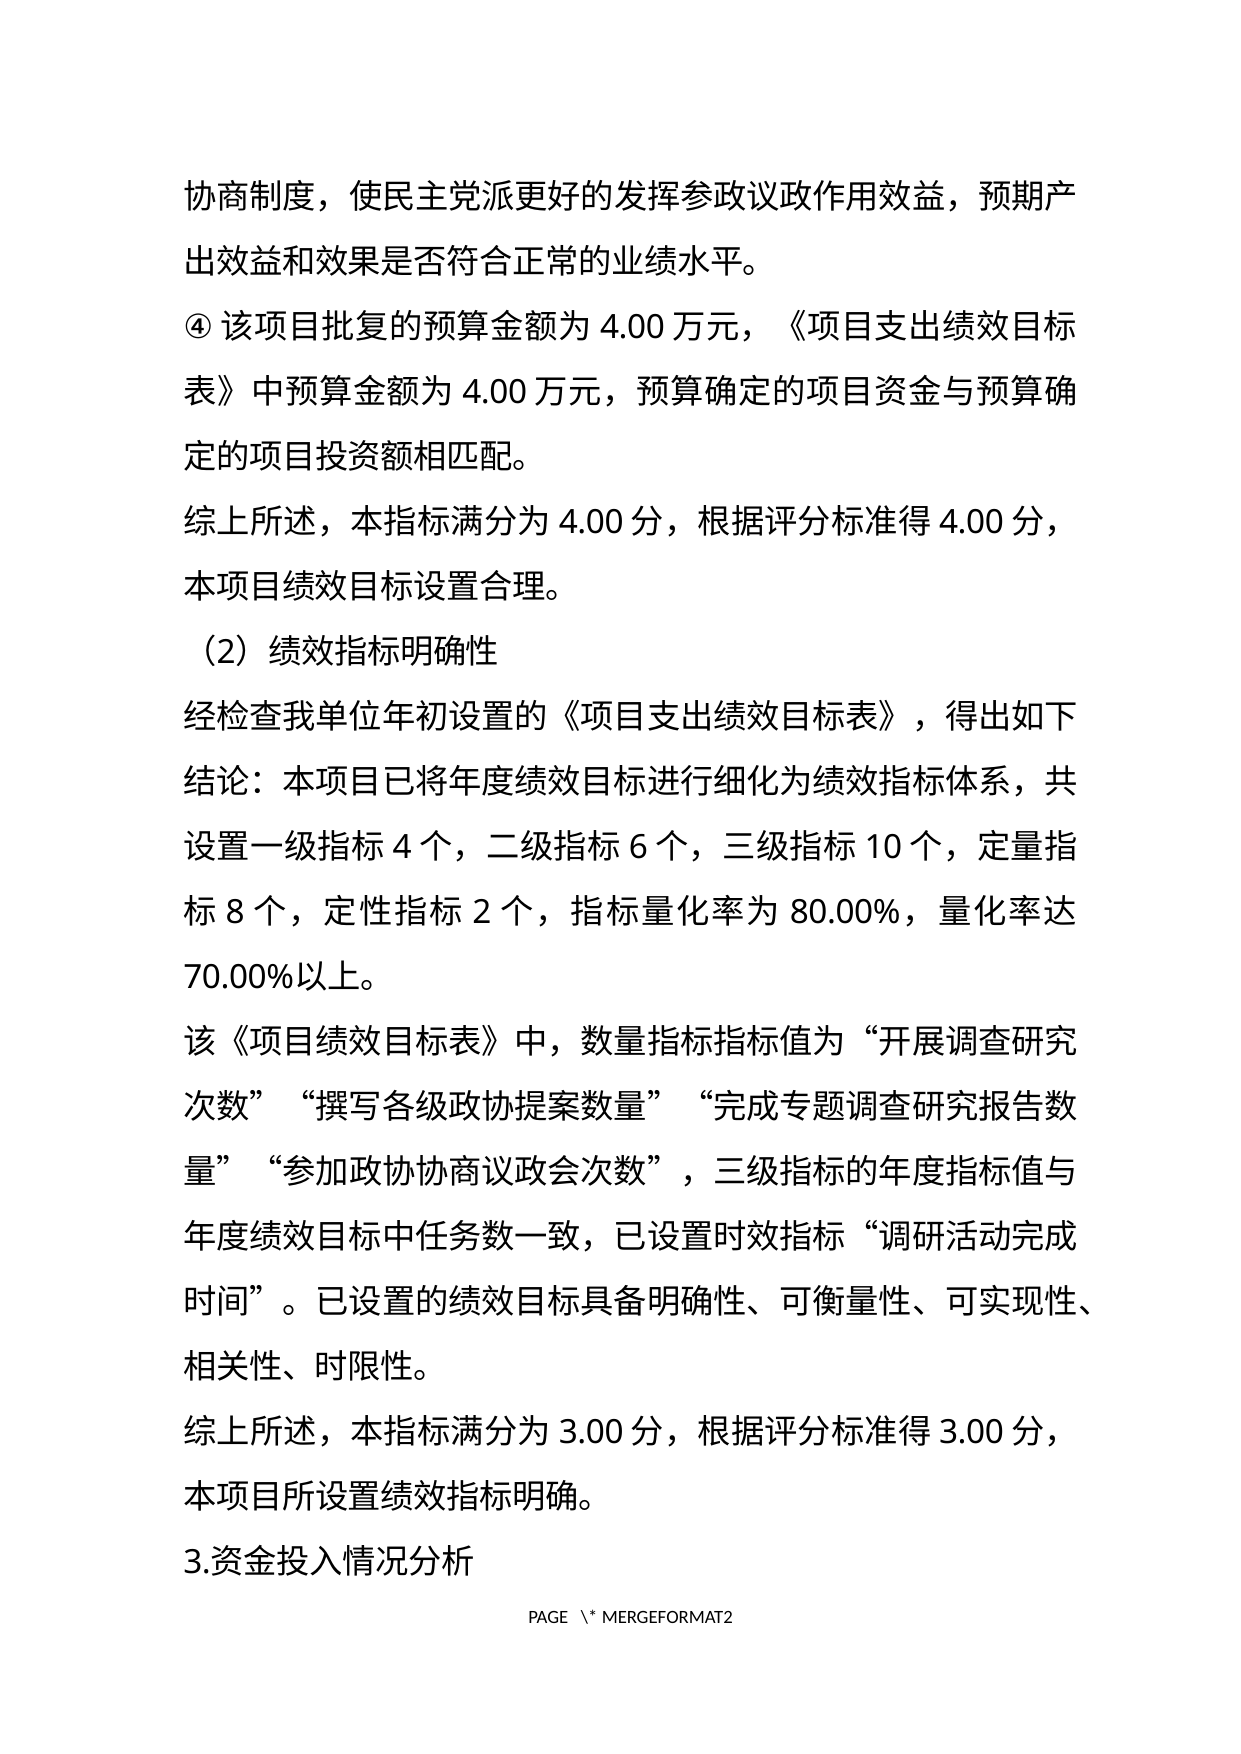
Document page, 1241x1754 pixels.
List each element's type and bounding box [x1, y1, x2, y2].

text [183, 162, 1078, 1592]
